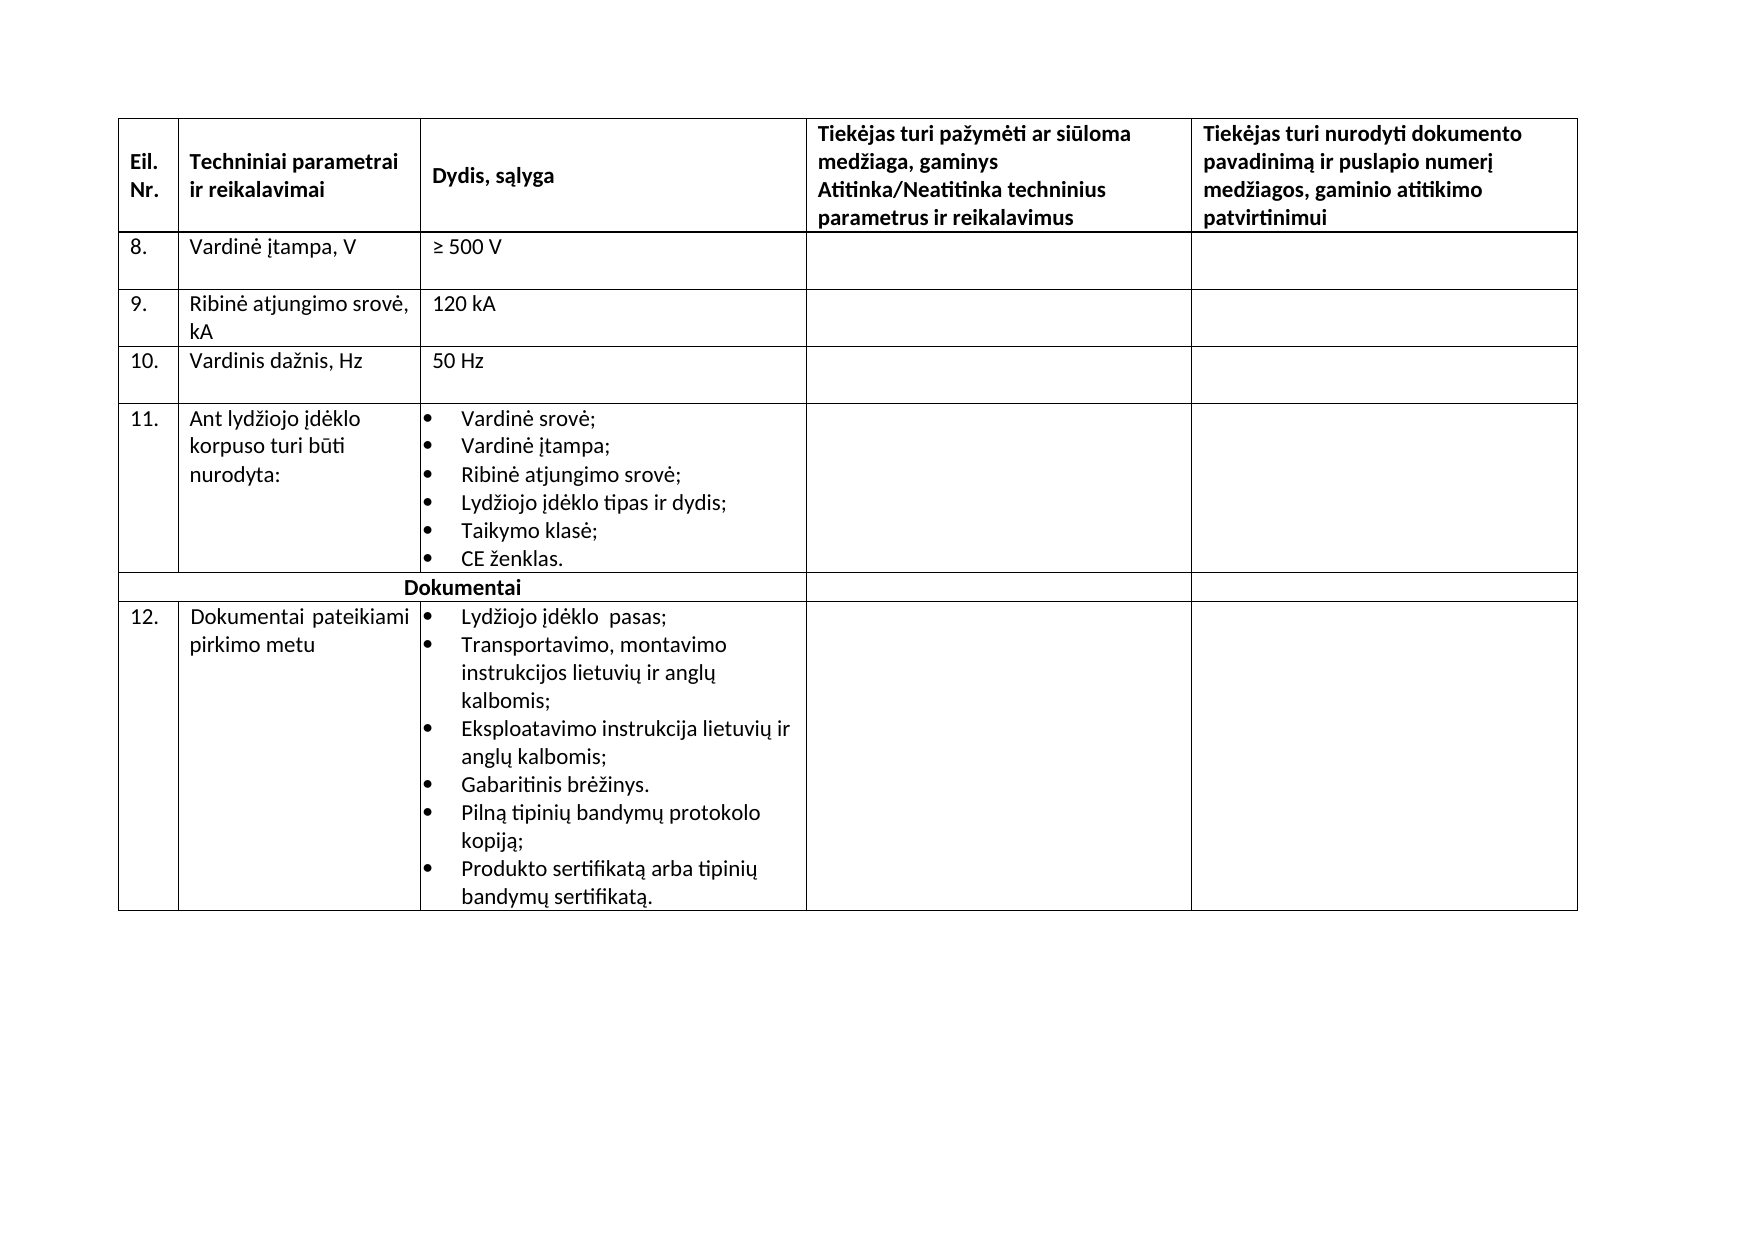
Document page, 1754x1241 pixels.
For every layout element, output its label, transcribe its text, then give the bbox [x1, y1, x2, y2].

table_header Techniniai parametrai ir reikalavimai [179, 119, 420, 231]
table_cell Dokumentai pateikiami pirkimo metu [179, 602, 420, 910]
table_cell [119, 602, 178, 910]
table_cell Vardinė įtampa, V [179, 233, 420, 288]
table_cell 50 Hz [421, 347, 806, 403]
table_cell Vardinė srovė; Vardinė įtampa; Ribinė atjungimo srovė; Lydžiojo įdėklo tipas ir dydis; Taikymo klasė; CE ženklas. [421, 404, 806, 572]
table_cell [119, 404, 178, 572]
table_header Tiekėjas turi pažymėti ar siūloma medžiaga, gaminys Atitinka/Neatitinka techninius parametrus ir reikalavimus [807, 119, 1191, 231]
table_cell [807, 290, 1191, 346]
table_cell [1192, 573, 1577, 601]
table_header Dydis, sąlyga [421, 119, 806, 231]
table_cell [1192, 233, 1577, 288]
table_cell [1192, 404, 1577, 572]
table_cell [119, 347, 178, 403]
table_cell [119, 233, 178, 288]
table_cell [807, 233, 1191, 288]
table_cell [807, 602, 1191, 910]
table_cell Ribinė atjungimo srovė, kA [179, 290, 420, 346]
table_cell Dokumentai [119, 573, 806, 601]
table_cell [1192, 290, 1577, 346]
table_cell [807, 573, 1191, 601]
table_cell ≥ 500 V [421, 233, 806, 288]
table_cell [1192, 347, 1577, 403]
table_header Eil. Nr. [119, 119, 178, 231]
table_cell [1192, 602, 1577, 910]
table_cell Vardinis dažnis, Hz [179, 347, 420, 403]
table_header Tiekėjas turi nurodyti dokumento pavadinimą ir puslapio numerį medžiagos, gaminio atitikimo patvirtinimui [1192, 119, 1577, 231]
table_cell [119, 290, 178, 346]
table_cell [807, 404, 1191, 572]
table_cell Ant lydžiojo įdėklo korpuso turi būti nurodyta: [179, 404, 420, 572]
table_cell 120 kA [421, 290, 806, 346]
table_cell [807, 347, 1191, 403]
